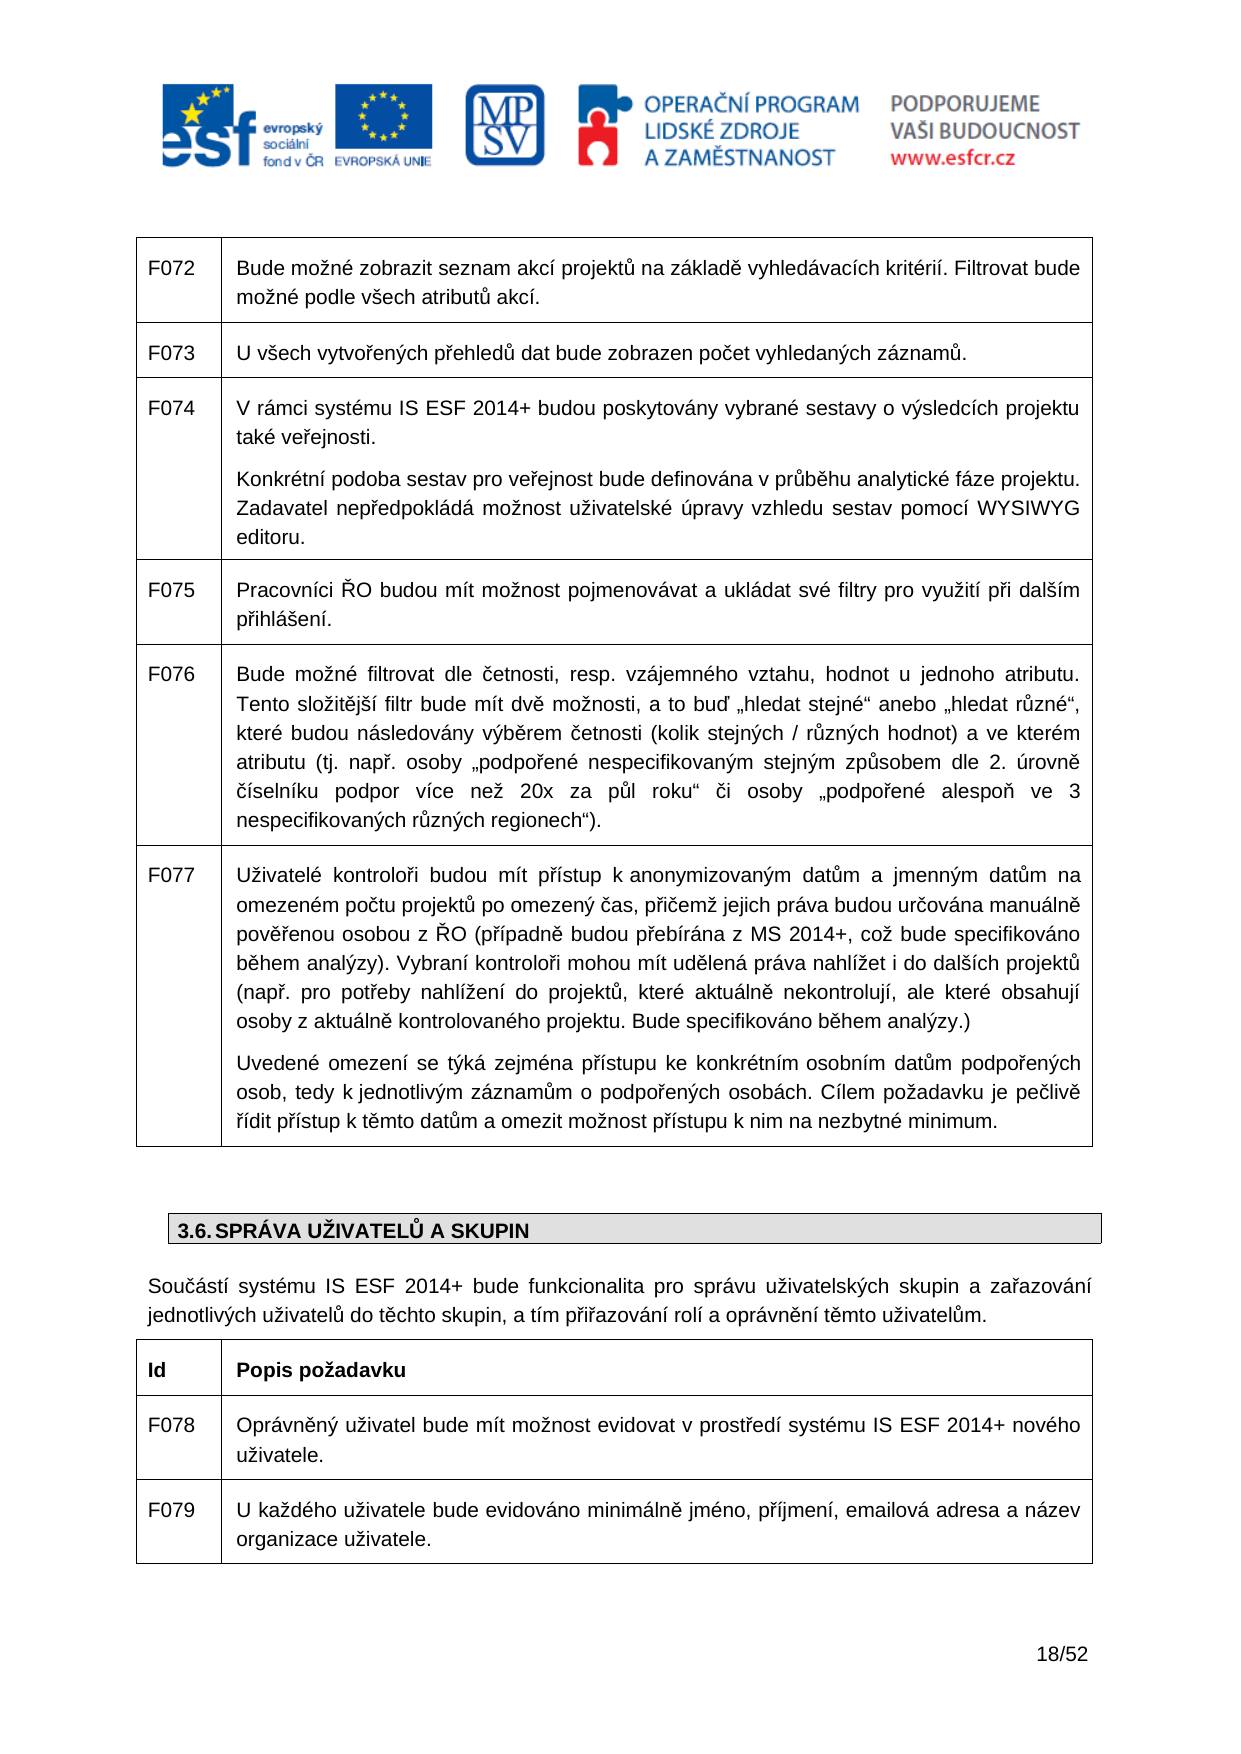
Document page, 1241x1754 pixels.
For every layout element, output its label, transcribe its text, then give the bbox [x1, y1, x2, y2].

table_cell [137, 560, 221, 643]
table_header Popis požadavku [222, 1340, 1092, 1394]
table_cell [137, 378, 221, 559]
table_cell Oprávněný uživatel bude mít možnost evidovat v prostředí systému IS ESF 2014+ nového uživatele. [222, 1396, 1092, 1479]
table_cell [137, 323, 221, 377]
table_cell [137, 238, 221, 322]
table_cell Bude možné zobrazit seznam akcí projektů na základě vyhledávacích kritérií. Filtrovat bude možné podle všech atributů akcí. [222, 238, 1092, 322]
table_cell [137, 1480, 221, 1563]
text Součástí systému IS ESF 2014+ bude funkcionalita pro správu uživatelských skupin a zařazování jednotlivých uživatelů do těchto skupin, a tím přiřazování rolí a oprávnění těmto uživatelům. [148, 1268, 1093, 1327]
table_cell U všech vytvořených přehledů dat bude zobrazen počet vyhledaných záznamů. [222, 323, 1092, 377]
table_cell Bude možné filtrovat dle četnosti, resp. vzájemného vztahu, hodnot u jednoho atributu. Tento složitější filtr bude mít dvě možnosti, a to buď „hledat stejné“ anebo „hledat různé“, které budou následovány výběrem četnosti (kolik stejných / různých hodnot) a ve kterém atributu (tj. např. osoby „podpořené nespecifikovaným stejným způsobem dle 2. úrovně číselníku podpor více než 20x za půl roku“ či osoby „podpořené alespoň ve 3 nespecifikovaných různých regionech“). [222, 645, 1092, 844]
table_cell [137, 645, 221, 844]
table_cell [137, 846, 221, 1146]
subtitle Správa uživatelů a skupin [169, 1214, 1101, 1243]
table_cell V rámci systému IS ESF 2014+ budou poskytovány vybrané sestavy o výsledcích projektu také veřejnosti. Konkrétní podoba sestav pro veřejnost bude definována v průběhu analytické fáze projektu. Zadavatel nepředpokládá možnost uživatelské úpravy vzhledu sestav pomocí WYSIWYG editoru. [222, 378, 1092, 559]
table_cell [137, 1396, 221, 1479]
table_cell Pracovníci ŘO budou mít možnost pojmenovávat a ukládat své filtry pro využití při dalším přihlášení. [222, 560, 1092, 643]
table_cell Uživatelé kontroloři budou mít přístup k anonymizovaným datům a jmenným datům na omezeném počtu projektů po omezený čas, přičemž jejich práva budou určována manuálně pověřenou osobou z ŘO (případně budou přebírána z MS 2014+, což bude specifikováno během analýzy). Vybraní kontroloři mohou mít udělená práva nahlížet i do dalších projektů (např. pro potřeby nahlížení do projektů, které aktuálně nekontrolují, ale které obsahují osoby z aktuálně kontrolovaného projektu. Bude specifikováno během analýzy.) Uvedené omezení se týká zejména přístupu ke konkrétním osobním datům podpořených osob, tedy k jednotlivým záznamům o podpořených osobách. Cílem požadavku je pečlivě řídit přístup k těmto datům a omezit možnost přístupu k nim na nezbytné minimum. [222, 846, 1092, 1146]
table_header Id [137, 1340, 221, 1394]
table_cell U každého uživatele bude evidováno minimálně jméno, příjmení, emailová adresa a název organizace uživatele. [222, 1480, 1092, 1563]
